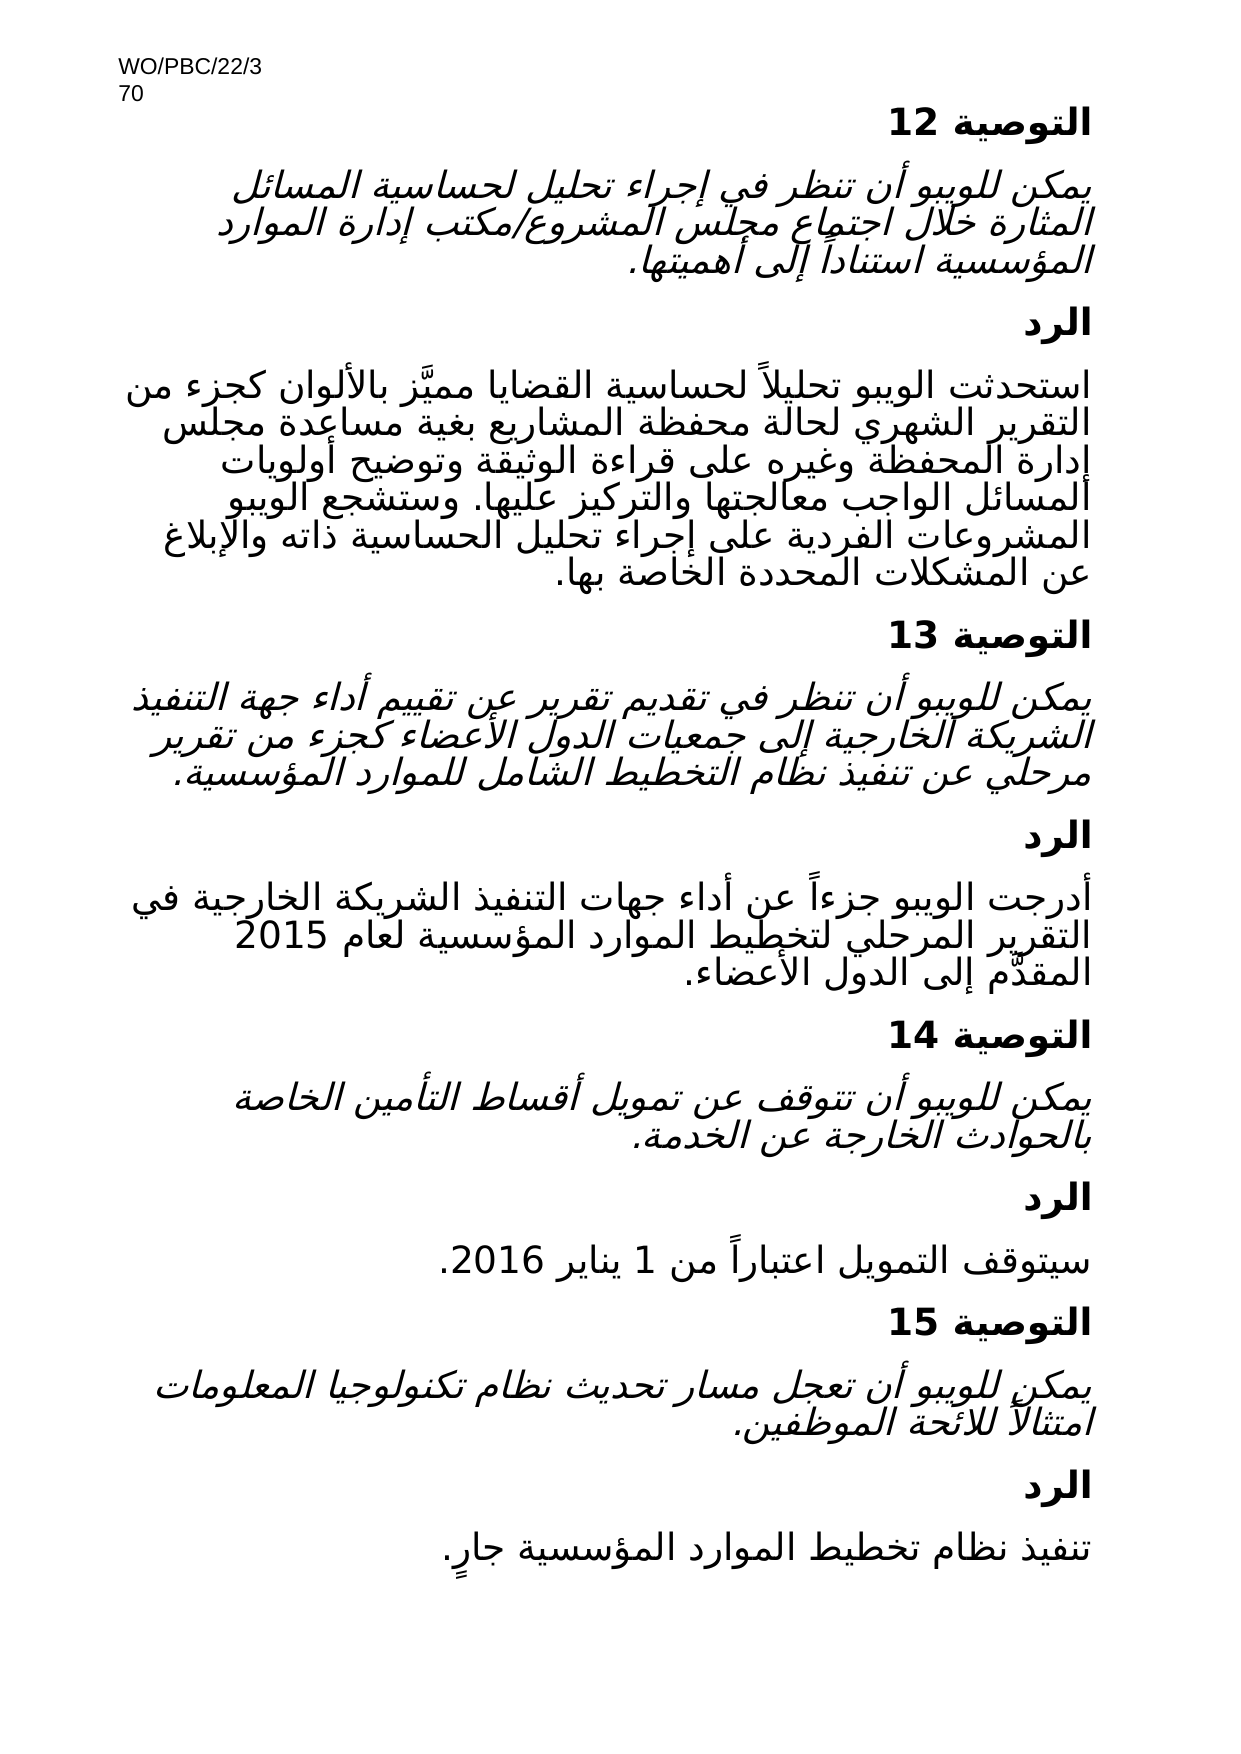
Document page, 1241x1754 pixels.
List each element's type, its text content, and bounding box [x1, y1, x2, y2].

text الرد [118, 306, 1069, 343]
text التوصية 14 [118, 1018, 1092, 1056]
text تنفيذ نظام تخطيط الموارد المؤسسية جارٍ. [622, 1531, 779, 1568]
text التوصية 15 [118, 1306, 1069, 1343]
text استحدثت الويبو تحليلاً لحساسية القضايا مميَّز بالألوان كجزء من التقرير الشهري لحالة محفظة المشاريع بغية مساعدة مجلس إدارة المحفظة وغيره على قراءة الوثيقة وتوضيح أولويات المسائل الواجب معالجتها والتركيز عليها. وستشجع الويبو المشروعات الفردية على إجراء تحليل الحساسية ذاته والإبلاغ عن المشكلات المحددة الخاصة بها. [118, 368, 1092, 593]
text يمكن للويبو أن تعجل مسار تحديث نظام تكنولوجيا المعلومات امتثالاً للائحة الموظفين. [118, 1368, 1092, 1443]
text سيتوقف التمويل اعتباراً من 1 يناير 2016. [118, 1243, 1092, 1281]
text الرد [1053, 306, 1092, 343]
text أدرجت الويبو جزءاً عن أداء جهات التنفيذ الشريكة الخارجية في التقرير المرحلي لتخطيط الموارد المؤسسية لعام 2015 المقدَّم إلى الدول الأعضاء. [118, 881, 1092, 993]
text تنفيذ نظام تخطيط الموارد المؤسسية جارٍ. [118, 1531, 659, 1568]
text التوصية 13 [118, 618, 1092, 656]
text الرد [118, 1468, 1092, 1506]
text يمكن للويبو أن تنظر في تقديم تقرير عن تقييم أداء جهة التنفيذ الشريكة الخارجية إلى جمعيات الدول الأعضاء كجزء من تقرير مرحلي عن تنفيذ نظام التخطيط الشامل للموارد المؤسسية. [118, 681, 1092, 793]
text الرد [118, 818, 1092, 856]
text التوصية 12 [118, 106, 1069, 143]
text التوصية 15 [1040, 1306, 1092, 1343]
text يمكن للويبو أن تتوقف عن تمويل أقساط التأمين الخاصة بالحوادث الخارجة عن الخدمة. [118, 1081, 1092, 1156]
text تنفيذ نظام تخطيط الموارد المؤسسية جارٍ. [742, 1531, 1092, 1568]
text التوصية 12 [1040, 106, 1092, 143]
text الرد [118, 1181, 1069, 1218]
text يمكن للويبو أن تنظر في إجراء تحليل لحساسية المسائل المثارة خلال اجتماع مجلس المشروع/مكتب إدارة الموارد المؤسسية استناداً إلى أهميتها. [118, 168, 1092, 281]
text الرد [1053, 1181, 1092, 1218]
